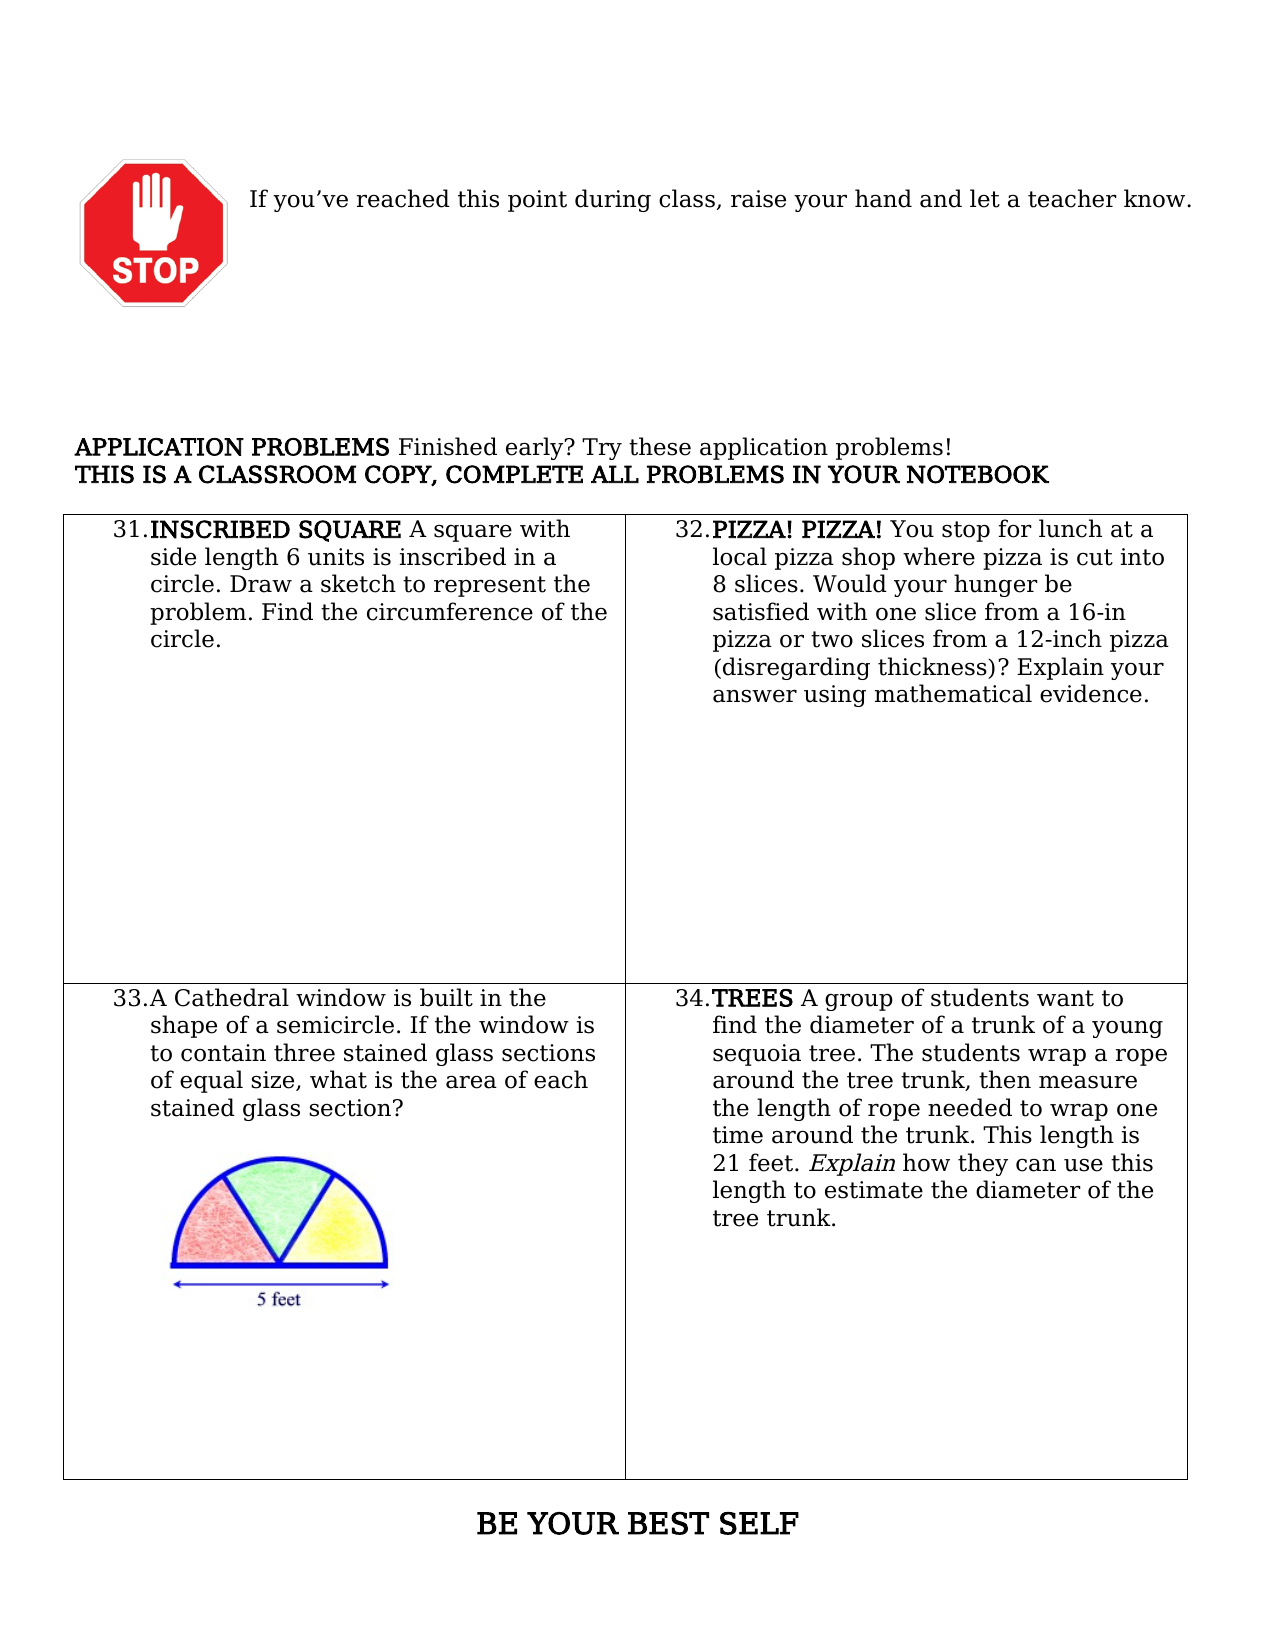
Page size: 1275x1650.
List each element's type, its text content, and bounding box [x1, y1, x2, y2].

table_header PIZZA! PIZZA! You stop for lunch at a local pizza shop where pizza is cut into 8 slices. Would your hunger be satisfied with one slice from a 16-in pizza or two slices from a 12-inch pizza (disregarding thickness)? Explain your answer using mathematical evidence. [626, 515, 1187, 982]
picture [75, 157, 231, 310]
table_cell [626, 984, 1187, 1478]
table_header INSCRIBED SQUARE A square with side length 6 units is inscribed in a circle. Draw a sketch to represent the problem. Find the circumference of the circle. [64, 515, 625, 982]
text If you’ve reached this point during class, raise your hand and let a teacher know. [231, 185, 1200, 212]
picture [150, 1148, 399, 1315]
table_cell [64, 984, 625, 1478]
text APPLICATION PROBLEMS Finished early? Try these application problems! THIS IS A CLASSROOM COPY, COMPLETE ALL PROBLEMS IN YOUR NOTEBOOK [75, 432, 1200, 514]
